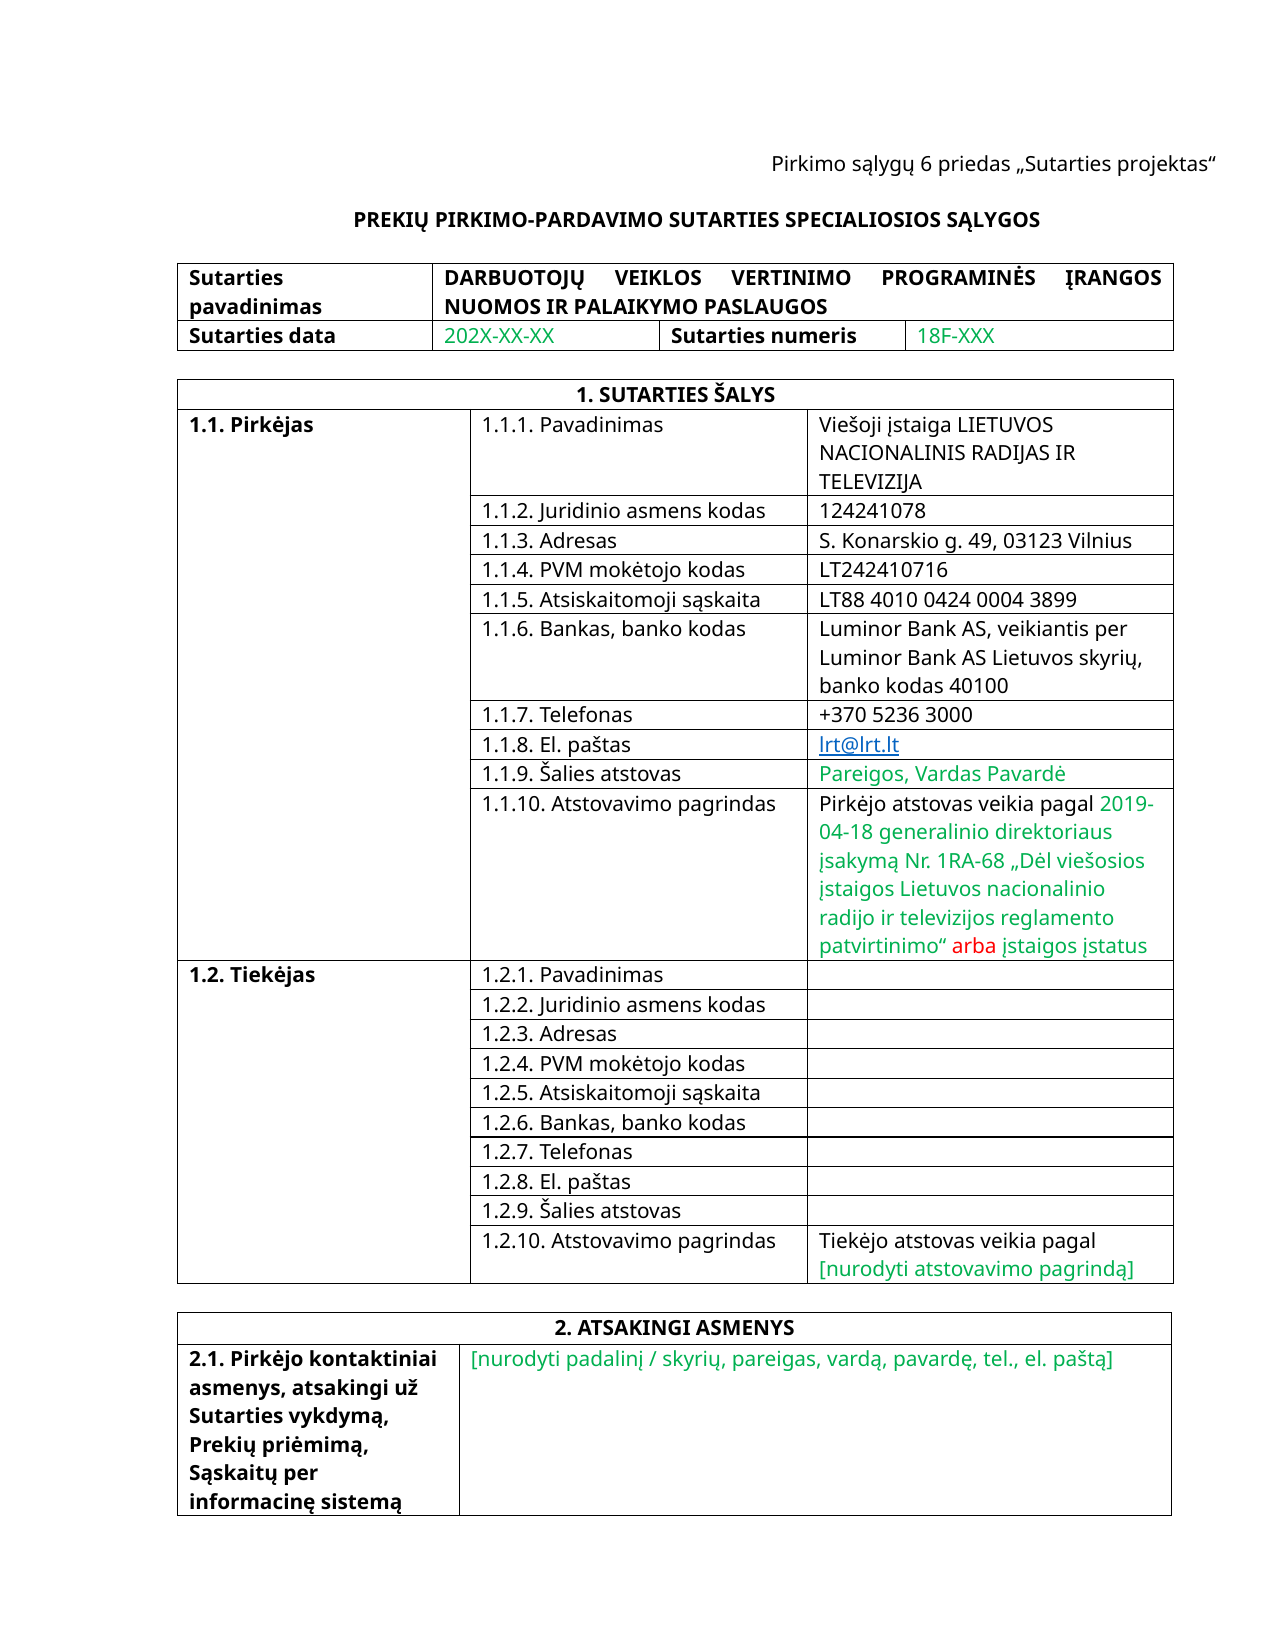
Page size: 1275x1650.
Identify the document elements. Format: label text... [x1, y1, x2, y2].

table_cell [808, 990, 1173, 1018]
table_cell 202X-XX-XX [433, 321, 659, 350]
table_cell +370 5236 3000 [808, 701, 1173, 729]
table_cell 1.2.7. Telefonas [471, 1138, 807, 1166]
table_header Sutarties pavadinimas [178, 264, 432, 320]
table_cell 1.1.6. Bankas, banko kodas [471, 614, 807, 699]
table_cell LT242410716 [808, 555, 1173, 584]
table_cell 1.2.6. Bankas, banko kodas [471, 1108, 807, 1136]
table_cell Pareigos, Vardas Pavardė [808, 760, 1173, 788]
table_cell 1.1.9. Šalies atstovas [471, 760, 807, 788]
table_cell [808, 1138, 1173, 1166]
table_cell 1.1.7. Telefonas [471, 701, 807, 729]
table_cell 1.2.9. Šalies atstovas [471, 1196, 807, 1225]
table_cell [808, 1079, 1173, 1107]
table_cell 1.1.10. Atstovavimo pagrindas [471, 789, 807, 959]
table_cell 1.1.1. Pavadinimas [471, 410, 807, 495]
table_cell 124241078 [808, 496, 1173, 525]
table_cell 1.1. Pirkėjas [178, 410, 470, 959]
table_cell Viešoji įstaiga LIETUVOS NACIONALINIS RADIJAS IR TELEVIZIJA [808, 410, 1173, 495]
table_cell [808, 1020, 1173, 1048]
table_cell 1.1.5. Atsiskaitomoji sąskaita [471, 585, 807, 613]
table_cell Sutarties data [178, 321, 432, 350]
table_cell 18F-XXX [906, 321, 1173, 350]
table_cell [808, 961, 1173, 989]
table_cell 1.2. Tiekėjas [178, 961, 470, 1283]
table_cell [808, 1167, 1173, 1195]
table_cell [460, 1345, 1171, 1515]
table_cell 1.2.8. El. paštas [471, 1167, 807, 1195]
table_cell Pirkėjo atstovas veikia pagal 2019-04-18 generalinio direktoriaus įsakymą Nr. 1RA-68 „Dėl viešosios įstaigos Lietuvos nacionalinio radijo ir televizijos reglamento patvirtinimo“ arba įstaigos įstatus [808, 789, 1173, 959]
table_cell 1.2.3. Adresas [471, 1020, 807, 1048]
table_header 2. ATSAKINGI ASMENYS [178, 1313, 1171, 1343]
table_cell Tiekėjo atstovas veikia pagal [nurodyti atstovavimo pagrindą] [808, 1226, 1173, 1283]
table_cell 1.1.4. PVM mokėtojo kodas [471, 555, 807, 584]
table_cell 1.1.2. Juridinio asmens kodas [471, 496, 807, 525]
table_header 1. SUTARTIES ŠALYS [178, 380, 1173, 409]
table_cell [808, 1049, 1173, 1077]
table_cell 1.2.5. Atsiskaitomoji sąskaita [471, 1079, 807, 1107]
table_cell LT88 4010 0424 0004 3899 [808, 585, 1173, 613]
table_cell 1.2.2. Juridinio asmens kodas [471, 990, 807, 1018]
table_cell 1.2.4. PVM mokėtojo kodas [471, 1049, 807, 1077]
table_cell [808, 1108, 1173, 1136]
table_cell 1.1.3. Adresas [471, 526, 807, 554]
table_cell Sutarties numeris [660, 321, 905, 350]
table_cell S. Konarskio g. 49, 03123 Vilnius [808, 526, 1173, 554]
table_cell lrt@lrt.lt [808, 730, 1173, 758]
table_cell 1.1.8. El. paštas [471, 730, 807, 758]
table_cell 1.2.10. Atstovavimo pagrindas [471, 1226, 807, 1283]
table_cell Luminor Bank AS, veikiantis per Luminor Bank AS Lietuvos skyrių, banko kodas 40100 [808, 614, 1173, 699]
table_cell 1.2.1. Pavadinimas [471, 961, 807, 989]
text Prekių pirkimo-pardavimo sutarties Specialiosios sąlygos [177, 206, 1216, 234]
table_header DARBUOTOJŲ VEIKLOS VERTINIMO PROGRAMINĖS ĮRANGOS NUOMOS IR PALAIKYMO PASLAUGOS [433, 264, 1173, 320]
table_cell [808, 1196, 1173, 1225]
text Pirkimo sąlygų 6 priedas „Sutarties projektas“ [177, 149, 1216, 177]
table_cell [178, 1345, 459, 1515]
